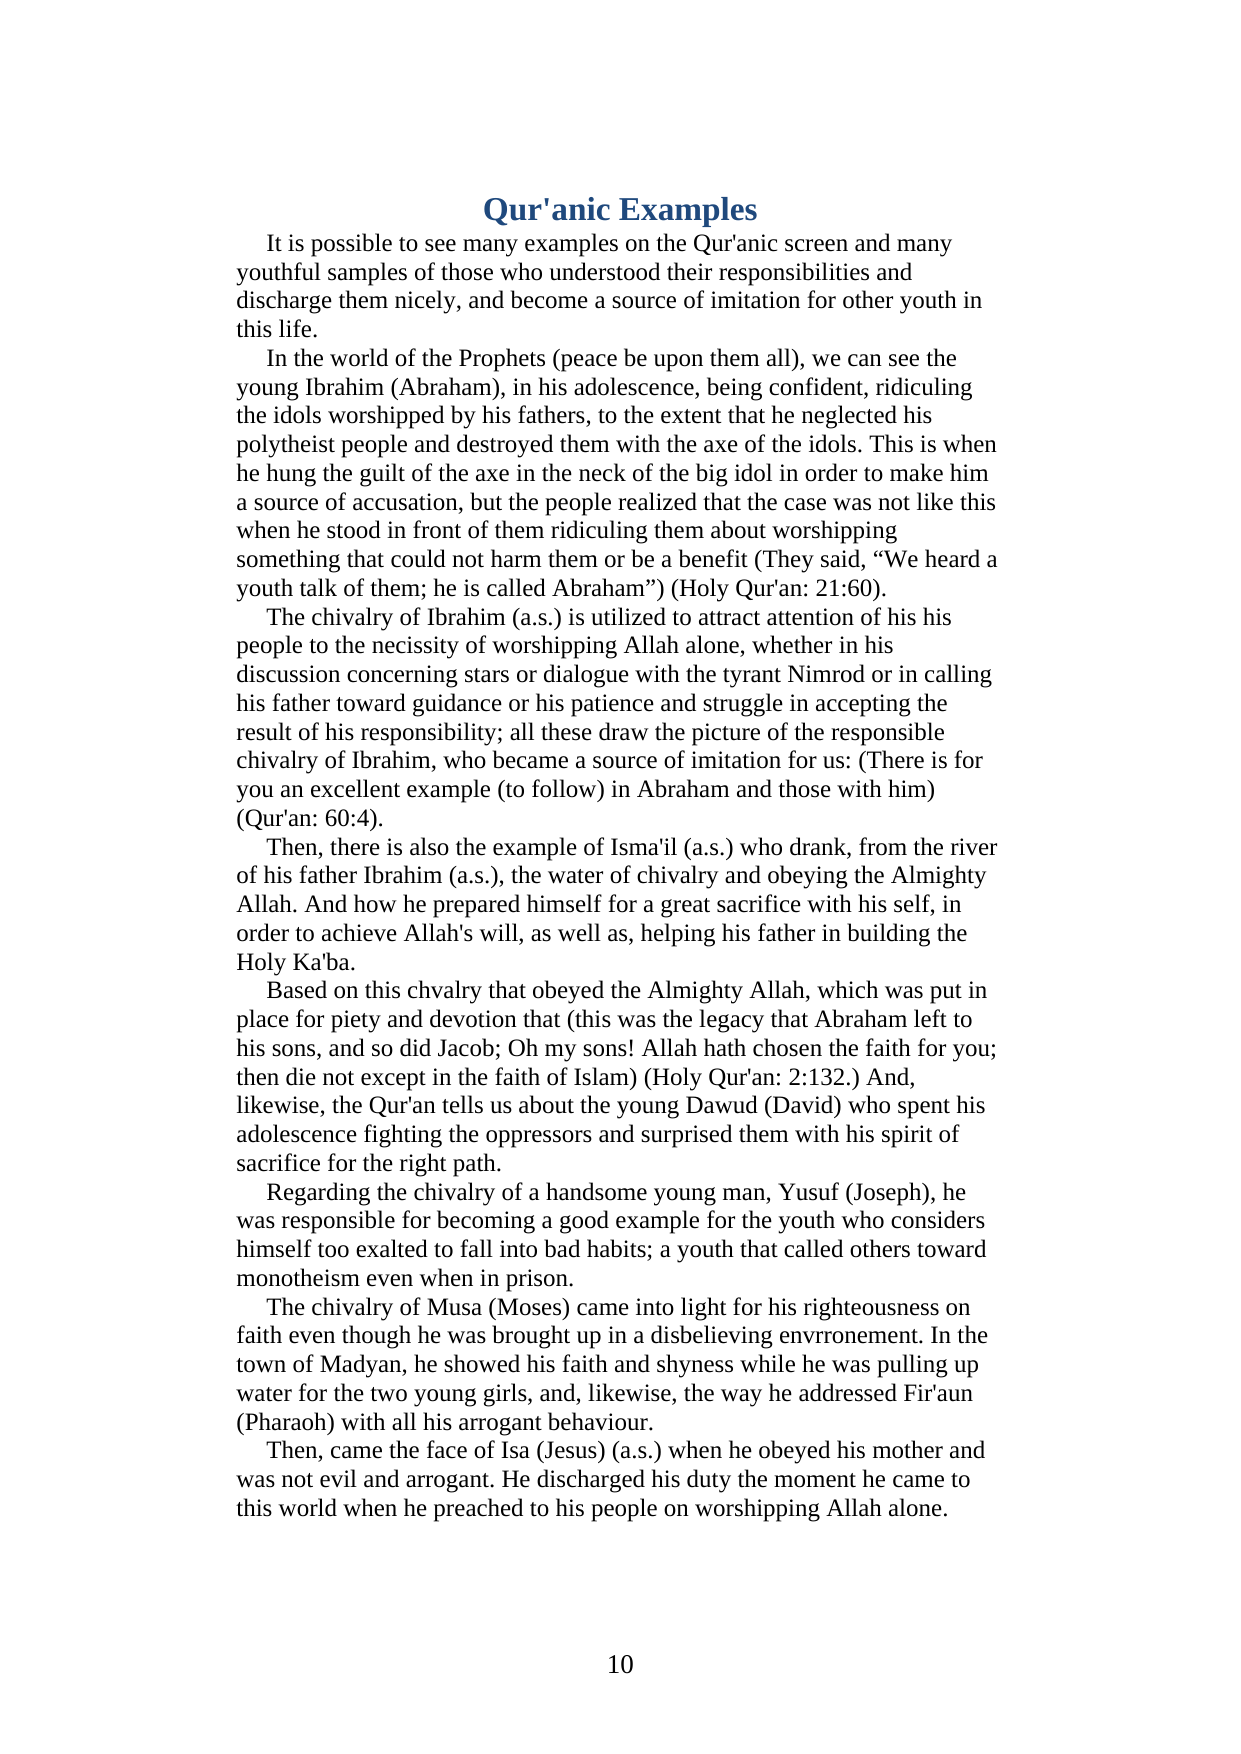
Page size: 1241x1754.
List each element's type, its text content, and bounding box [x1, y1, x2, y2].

subtitle Qur'anic Examples [236, 190, 1004, 228]
text Then, came the face of Isa (Jesus) (a.s.) when he obeyed his mother and was not evil and arrogant. He discharged his duty the moment he came to this world when he preached to his people on worshipping Allah alone. [236, 1436, 1004, 1522]
text Then, there is also the example of Isma'il (a.s.) who drank, from the river of his father Ibrahim (a.s.), the water of chivalry and obeying the Almighty Allah. And how he prepared himself for a great sacrifice with his self, in order to achieve Allah's will, as well as, helping his father in building the Holy Ka'ba. [236, 832, 1004, 976]
text Based on this chvalry that obeyed the Almighty Allah, which was put in place for piety and devotion that (this was the legacy that Abraham left to his sons, and so did Jacob; Oh my sons! Allah hath chosen the faith for you; then die not except in the faith of Islam) (Holy Qur'an: 2:132.) And, likewise, the Qur'an tells us about the young Dawud (David) who spent his adolescence fighting the oppressors and surprised them with his spirit of sacrifice for the right path. [236, 976, 1004, 1177]
text The chivalry of Ibrahim (a.s.) is utilized to attract attention of his his people to the necissity of worshipping Allah alone, whether in his discussion concerning stars or dialogue with the tyrant Nimrod or in calling his father toward guidance or his patience and struggle in accepting the result of his responsibility; all these draw the picture of the responsible chivalry of Ibrahim, who became a source of imitation for us: (There is for you an excellent example (to follow) in Abraham and those with him) (Qur'an: 60:4). [236, 602, 1004, 832]
text The chivalry of Musa (Moses) came into light for his righteousness on faith even though he was brought up in a disbelieving envrronement. In the town of Madyan, he showed his faith and shyness while he was pulling up water for the two young girls, and, likewise, the way he addressed Fir'aun (Pharaoh) with all his arrogant behaviour. [236, 1292, 1004, 1436]
text It is possible to see many examples on the Qur'anic screen and many youthful samples of those who understood their responsibilities and discharge them nicely, and become a source of imitation for other youth in this life. [236, 228, 1004, 343]
text Regarding the chivalry of a handsome young man, Yusuf (Joseph), he was responsible for becoming a good example for the youth who considers himself too exalted to fall into bad habits; a youth that called others toward monotheism even when in prison. [236, 1177, 1004, 1292]
text In the world of the Prophets (peace be upon them all), we can see the young Ibrahim (Abraham), in his adolescence, being confident, ridiculing the idols worshipped by his fathers, to the extent that he neglected his polytheist people and destroyed them with the axe of the idols. This is when he hung the guilt of the axe in the neck of the big idol in order to make him a source of accusation, but the people realized that the case was not like this when he stood in front of them ridiculing them about worshipping something that could not harm them or be a benefit (They said, “We heard a youth talk of them; he is called Abraham”) (Holy Qur'an: 21:60). [236, 343, 1004, 602]
